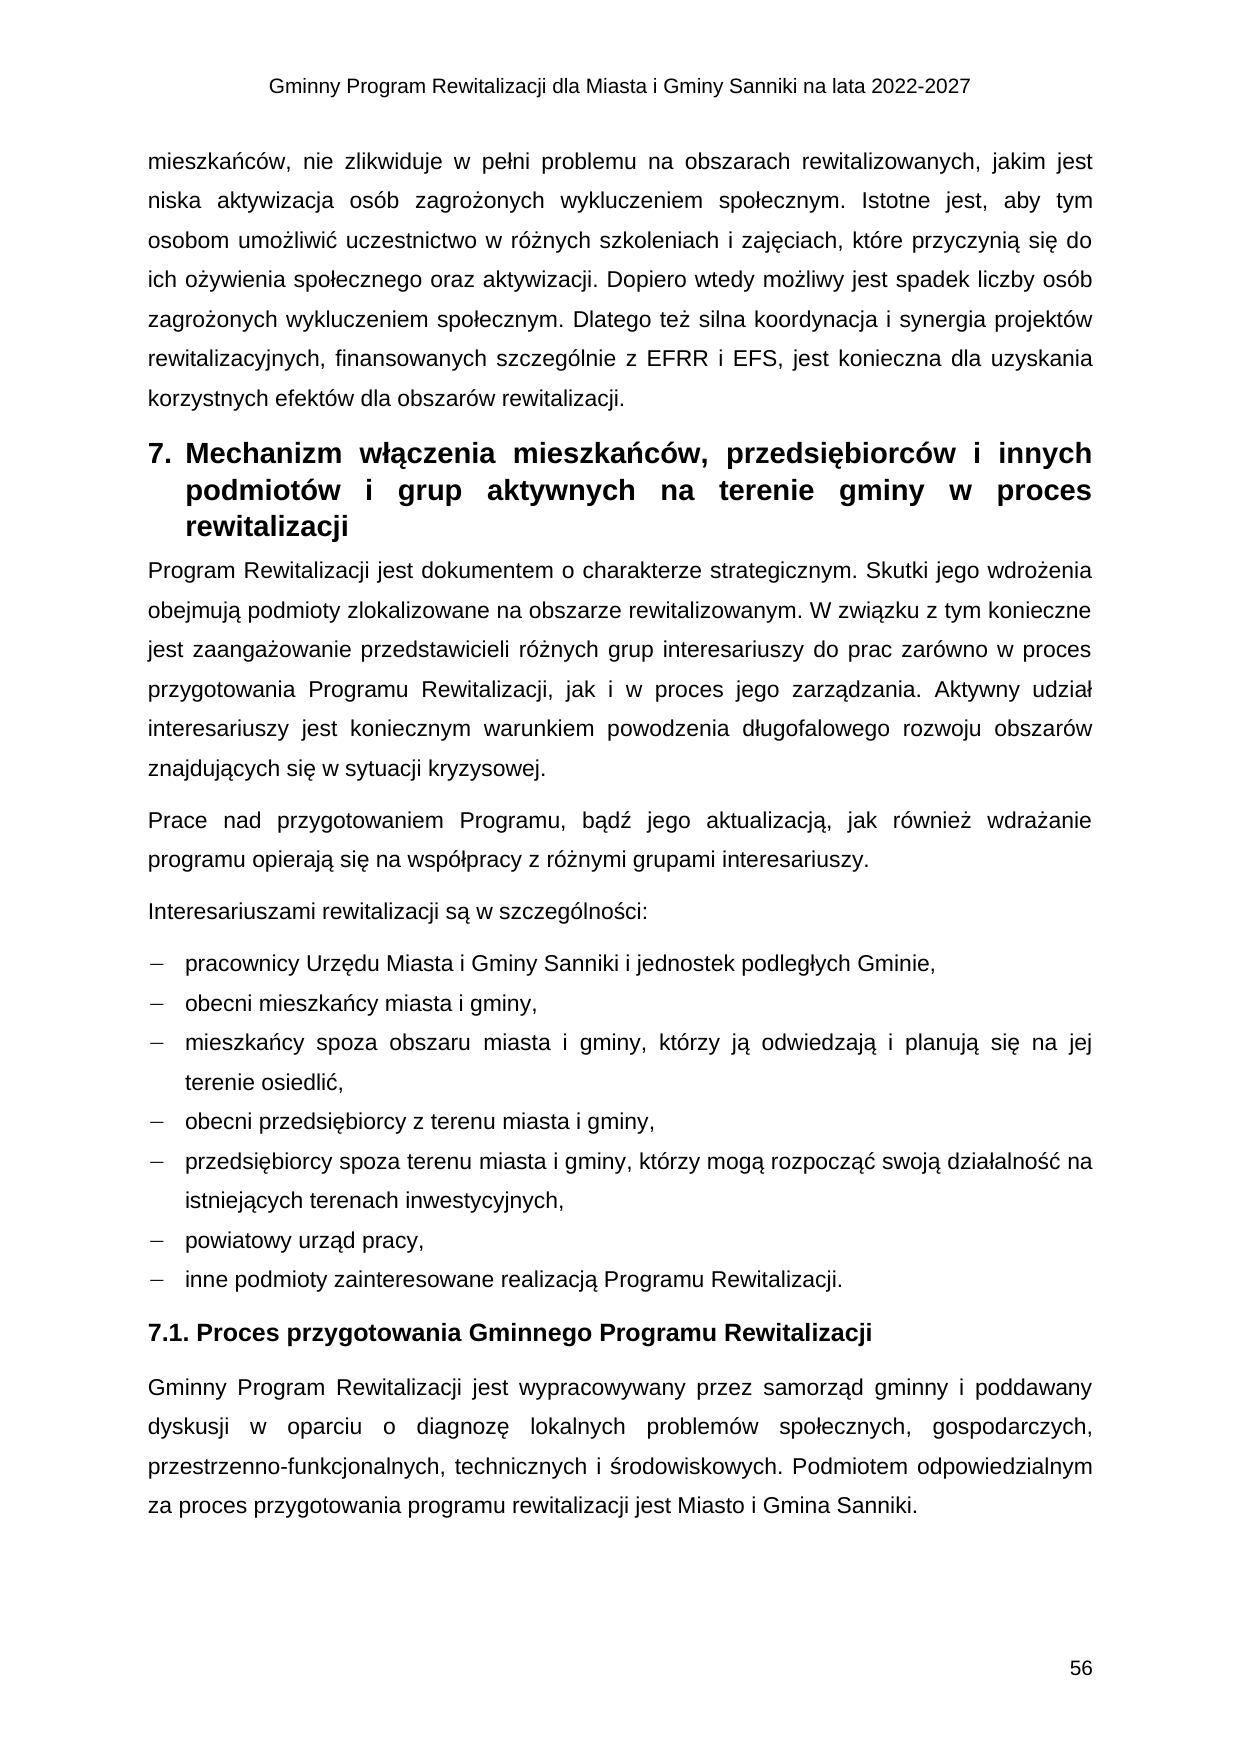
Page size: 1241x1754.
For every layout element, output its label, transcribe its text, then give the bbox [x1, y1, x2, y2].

list obecni przedsiębiorcy z terenu miasta i gminy, [148, 1108, 1093, 1134]
list pracownicy Urzędu Miasta i Gminy Sanniki i jednostek podległych Gminie, [148, 950, 1093, 977]
list przedsiębiorcy spoza terenu miasta i gminy, którzy mogą rozpocząć swoją działalność na istniejących terenach inwestycyjnych, [148, 1148, 1093, 1213]
subtitle 7.1. Proces przygotowania Gminnego Programu Rewitalizacji [148, 1318, 1093, 1347]
text Program Rewitalizacji jest dokumentem o charakterze strategicznym. Skutki jego wdrożenia obejmują podmioty zlokalizowane na obszarze rewitalizowanym. W związku z tym konieczne jest zaangażowanie przedstawicieli różnych grup interesariuszy do prac zarówno w proces przygotowania Programu Rewitalizacji, jak i w proces jego zarządzania. Aktywny udział interesariuszy jest koniecznym warunkiem powodzenia długofalowego rozwoju obszarów znajdujących się w sytuacji kryzysowej. [148, 557, 1093, 781]
list mieszkańcy spoza obszaru miasta i gminy, którzy ją odwiedzają i planują się na jej terenie osiedlić, [148, 1029, 1093, 1095]
list obecni mieszkańcy miasta i gminy, [148, 990, 1093, 1016]
list powiatowy urząd pracy, [148, 1227, 1093, 1253]
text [148, 148, 1093, 411]
text Gminny Program Rewitalizacji jest wypracowywany przez samorząd gminny i poddawany dyskusji w oparciu o diagnozę lokalnych problemów społecznych, gospodarczych, przestrzenno-funkcjonalnych, technicznych i środowiskowych. Podmiotem odpowiedzialnym za proces przygotowania programu rewitalizacji jest Miasto i Gmina Sanniki. [148, 1374, 1093, 1518]
text Interesariuszami rewitalizacji są w szczególności: [148, 898, 1093, 924]
subtitle Mechanizm włączenia mieszkańców, przedsiębiorców i innych podmiotów i grup aktywnych na terenie gminy w proces rewitalizacji [148, 436, 1093, 542]
text Prace nad przygotowaniem Programu, bądź jego aktualizacją, jak również wdrażanie programu opierają się na współpracy z różnymi grupami interesariuszy. [148, 807, 1093, 873]
list inne podmioty zainteresowane realizacją Programu Rewitalizacji. [148, 1266, 1093, 1292]
